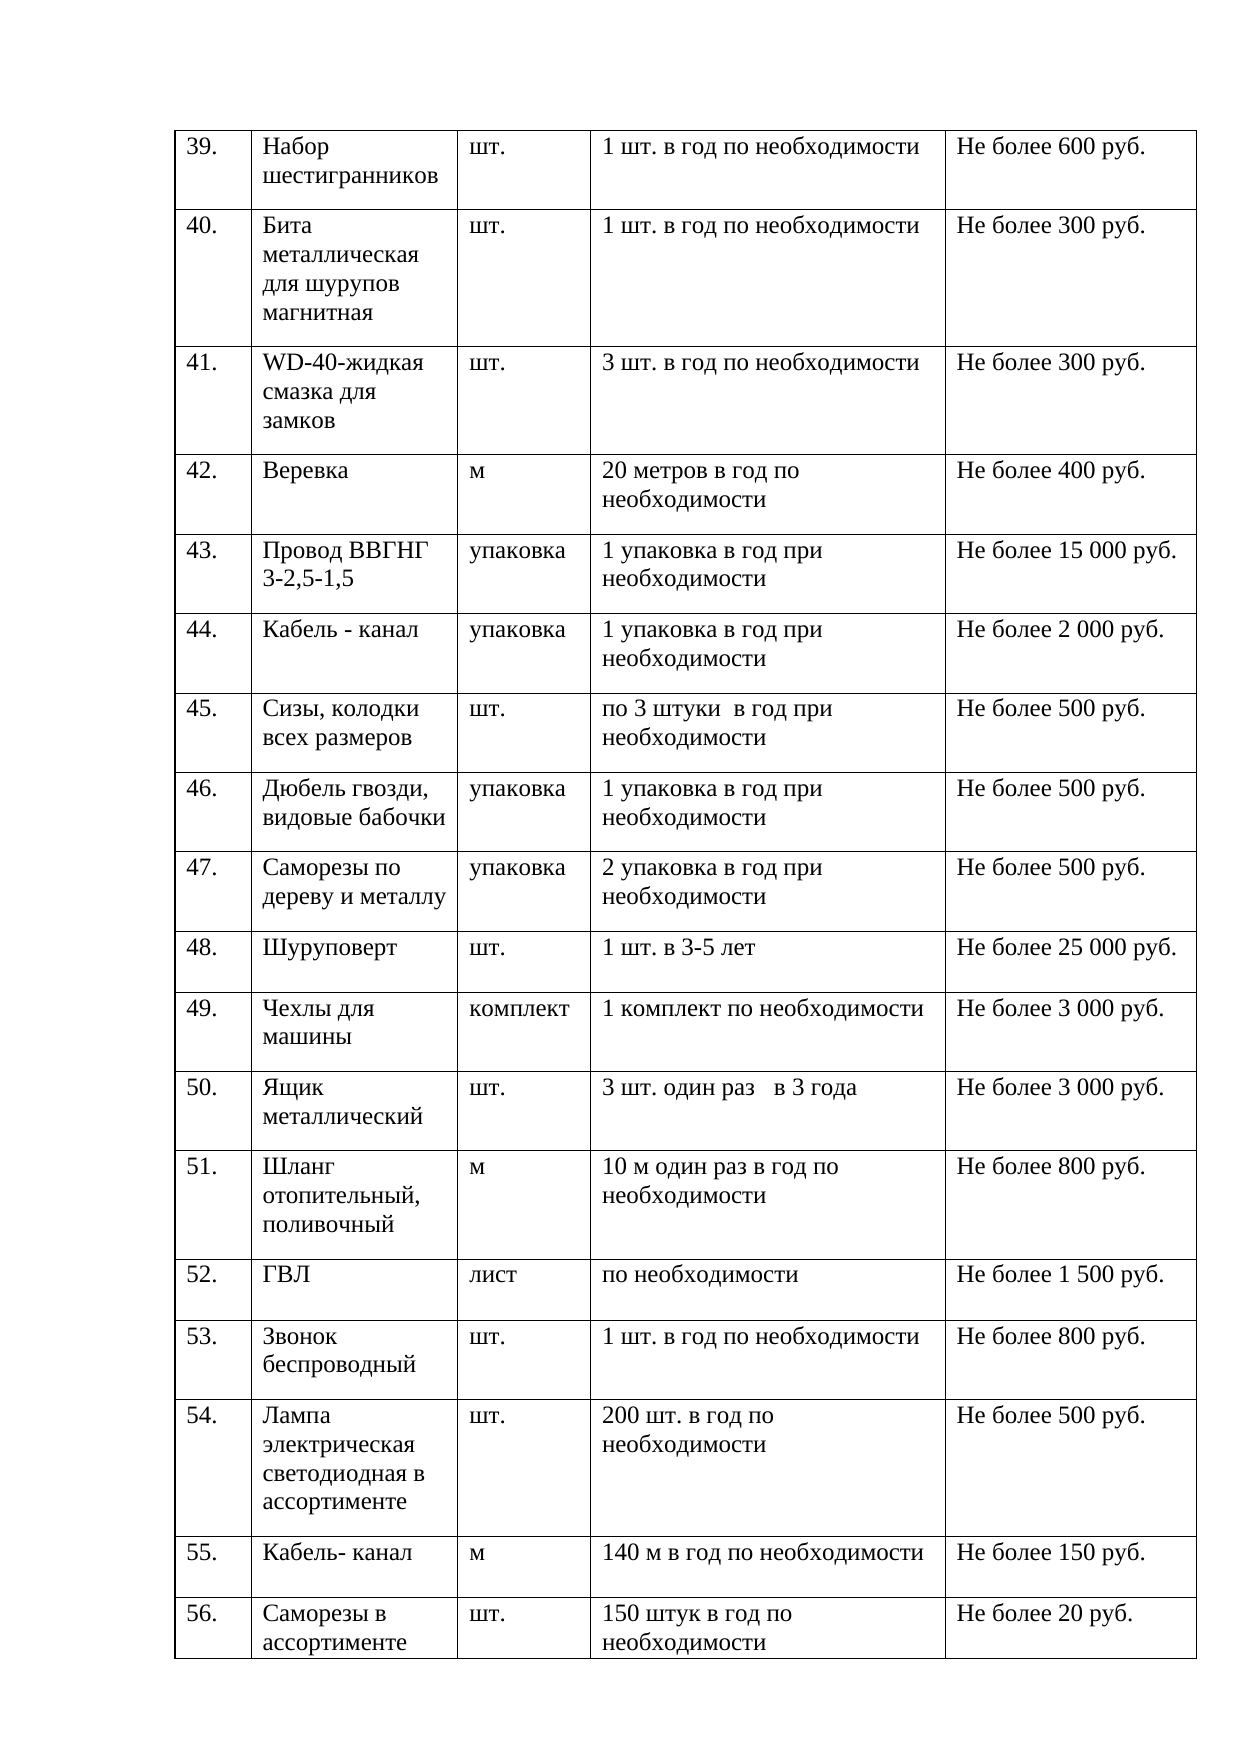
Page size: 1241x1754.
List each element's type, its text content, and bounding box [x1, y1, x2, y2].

table_cell шт. [458, 1321, 590, 1399]
table_cell Чехлы для машины [252, 993, 457, 1071]
table_cell 1 шт. в год по необходимости [591, 210, 945, 346]
table_cell Ящик металлический [252, 1072, 457, 1150]
table_cell Веревка [252, 455, 457, 534]
table_cell шт. [458, 1598, 590, 1658]
table_cell упаковка [458, 535, 590, 613]
table_cell 2 упаковка в год при необходимости [591, 852, 945, 931]
table_cell 55. [176, 1537, 251, 1597]
table_cell Дюбель гвозди, видовые бабочки [252, 773, 457, 851]
table_cell 1 шт. в год по необходимости [591, 1321, 945, 1399]
table_cell 1 шт. в 3-5 лет [591, 932, 945, 992]
table_cell Провод ВВГНГ 3-2,5-1,5 [252, 535, 457, 613]
table_cell Не более 15 000 руб. [946, 535, 1196, 613]
table_cell Не более 300 руб. [946, 210, 1196, 346]
table_cell м [458, 1151, 590, 1258]
table_cell WD-40-жидкая смазка для замков [252, 347, 457, 454]
table_cell 3 шт. один раз в 3 года [591, 1072, 945, 1150]
table_cell Не более 500 руб. [946, 694, 1196, 772]
table_cell шт. [458, 210, 590, 346]
table_cell 45. [176, 694, 251, 772]
table_cell м [458, 455, 590, 534]
table_cell 54. [176, 1400, 251, 1536]
table_cell шт. [458, 131, 590, 209]
table_cell 1 упаковка в год при необходимости [591, 614, 945, 692]
table_cell Не более 2 000 руб. [946, 614, 1196, 692]
table_cell Шуруповерт [252, 932, 457, 992]
table_cell упаковка [458, 773, 590, 851]
table_cell 150 штук в год по необходимости [591, 1598, 945, 1658]
table_cell 41. [176, 347, 251, 454]
table_cell Не более 500 руб. [946, 1400, 1196, 1536]
table_cell шт. [458, 1400, 590, 1536]
table_cell Саморезы в ассортименте [252, 1598, 457, 1658]
table_cell Не более 150 руб. [946, 1537, 1196, 1597]
table_cell Не более 20 руб. [946, 1598, 1196, 1658]
table_cell по 3 штуки в год при необходимости [591, 694, 945, 772]
table_cell по необходимости [591, 1260, 945, 1320]
table_cell 140 м в год по необходимости [591, 1537, 945, 1597]
table_cell 1 упаковка в год при необходимости [591, 773, 945, 851]
table_cell Кабель - канал [252, 614, 457, 692]
table_cell 44. [176, 614, 251, 692]
table_cell лист [458, 1260, 590, 1320]
table_cell 40. [176, 210, 251, 346]
table_cell 3 шт. в год по необходимости [591, 347, 945, 454]
table_cell 49. [176, 993, 251, 1071]
table_cell Кабель- канал [252, 1537, 457, 1597]
table_cell упаковка [458, 614, 590, 692]
table_cell 53. [176, 1321, 251, 1399]
table_cell Не более 300 руб. [946, 347, 1196, 454]
table_cell 39. [176, 131, 251, 209]
table_cell 48. [176, 932, 251, 992]
table_cell шт. [458, 347, 590, 454]
table_cell шт. [458, 694, 590, 772]
table_cell Не более 400 руб. [946, 455, 1196, 534]
table_cell ГВЛ [252, 1260, 457, 1320]
table_cell Не более 800 руб. [946, 1321, 1196, 1399]
table_cell упаковка [458, 852, 590, 931]
table_cell Не более 800 руб. [946, 1151, 1196, 1258]
table_cell 200 шт. в год по необходимости [591, 1400, 945, 1536]
table_cell Бита металлическая для шурупов магнитная [252, 210, 457, 346]
table_cell Набор шестигранников [252, 131, 457, 209]
table_cell Не более 500 руб. [946, 852, 1196, 931]
table_cell Не более 3 000 руб. [946, 993, 1196, 1071]
table_cell 1 комплект по необходимости [591, 993, 945, 1071]
table_cell Звонок беспроводный [252, 1321, 457, 1399]
table_cell Не более 25 000 руб. [946, 932, 1196, 992]
table_cell Не более 3 000 руб. [946, 1072, 1196, 1150]
table_cell 47. [176, 852, 251, 931]
table_cell 51. [176, 1151, 251, 1258]
table_cell 56. [176, 1598, 251, 1658]
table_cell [591, 131, 945, 209]
table_cell м [458, 1537, 590, 1597]
table_cell Не более 500 руб. [946, 773, 1196, 851]
table_cell 20 метров в год по необходимости [591, 455, 945, 534]
table_cell Лампа электрическая светодиодная в ассортименте [252, 1400, 457, 1536]
table_cell 10 м один раз в год по необходимости [591, 1151, 945, 1258]
table_cell 1 упаковка в год при необходимости [591, 535, 945, 613]
table_cell шт. [458, 932, 590, 992]
table_cell Саморезы по дереву и металлу [252, 852, 457, 931]
table_cell 43. [176, 535, 251, 613]
table_cell комплект [458, 993, 590, 1071]
table_cell 52. [176, 1260, 251, 1320]
table_cell Сизы, колодки всех размеров [252, 694, 457, 772]
table_cell шт. [458, 1072, 590, 1150]
table_cell 42. [176, 455, 251, 534]
table_cell Шланг отопительный, поливочный [252, 1151, 457, 1258]
table_cell Не более 1 500 руб. [946, 1260, 1196, 1320]
table_cell 46. [176, 773, 251, 851]
table_cell 50. [176, 1072, 251, 1150]
table_cell Не более 600 руб. [946, 131, 1196, 209]
